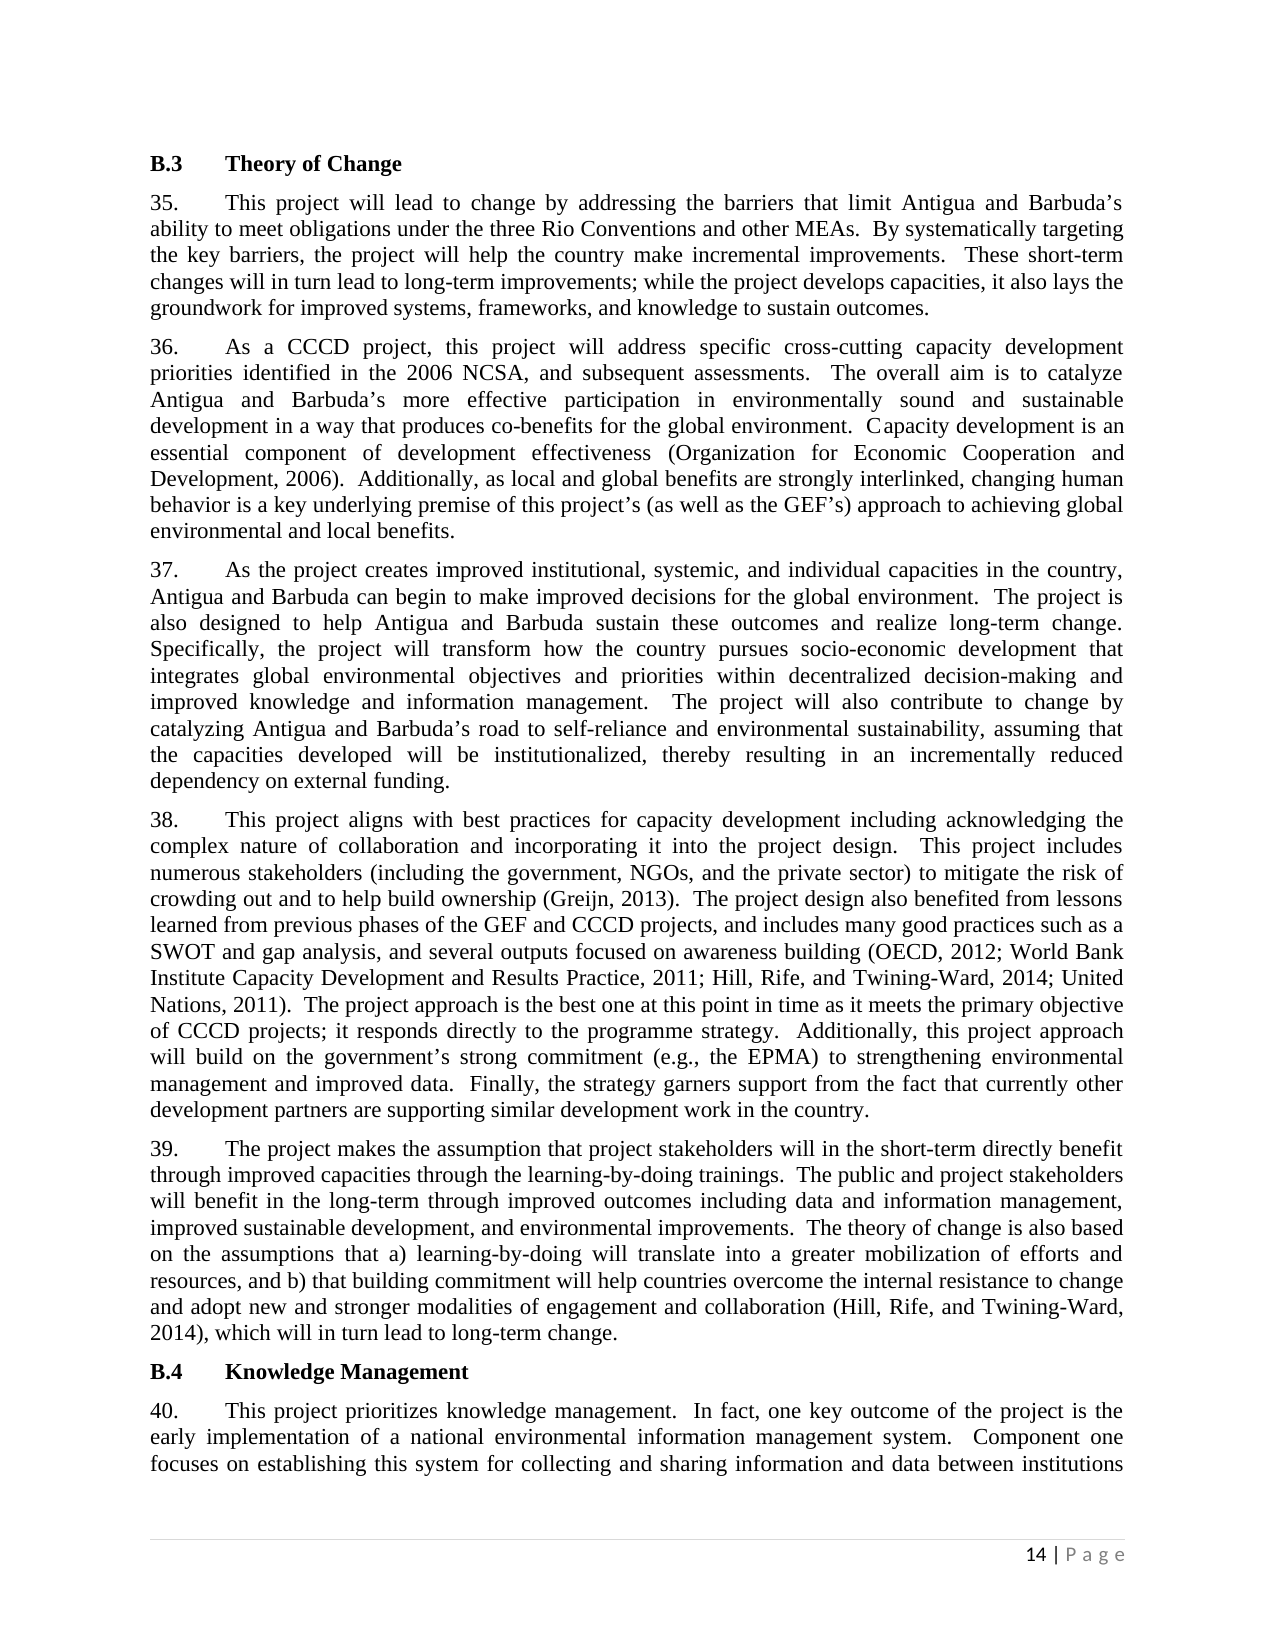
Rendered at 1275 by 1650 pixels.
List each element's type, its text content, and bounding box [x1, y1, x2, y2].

text This project aligns with best practices for capacity development including acknowledging the complex nature of collaboration and incorporating it into the project design. This project includes numerous stakeholders (including the government, NGOs, and the private sector) to mitigate the risk of crowding out and to help build ownership (Greijn, 2013). The project design also benefited from lessons learned from previous phases of the GEF and CCCD projects, and includes many good practices such as a SWOT and gap analysis, and several outputs focused on awareness building (OECD, 2012; World Bank Institute Capacity Development and Results Practice, 2011; Hill, Rife, and Twining-Ward, 2014; United Nations, 2011). The project approach is the best one at this point in time as it meets the primary objective of CCCD projects; it responds directly to the programme strategy. Additionally, this project approach will build on the government’s strong commitment (e.g., the EPMA) to strengthening environmental management and improved data. Finally, the strategy garners support from the fact that currently other development partners are supporting similar development work in the country. [150, 806, 1125, 1122]
subtitle B.4 Knowledge Management [150, 1358, 1125, 1384]
text As the project creates improved institutional, systemic, and individual capacities in the country, Antigua and Barbuda can begin to make improved decisions for the global environment. The project is also designed to help Antigua and Barbuda sustain these outcomes and realize long-term change. Specifically, the project will transform how the country pursues socio-economic development that integrates global environmental objectives and priorities within decentralized decision-making and improved knowledge and information management. The project will also contribute to change by catalyzing Antigua and Barbuda’s road to self-reliance and environmental sustainability, assuming that the capacities developed will be institutionalized, thereby resulting in an incrementally reduced dependency on external funding. [150, 556, 1125, 794]
text As a CCCD project, this project will address specific cross-cutting capacity development priorities identified in the 2006 NCSA, and subsequent assessments. The overall aim is to catalyze Antigua and Barbuda’s more effective participation in environmentally sound and sustainable development in a way that produces co-benefits for the global environment. Capacity development is an essential component of development effectiveness (Organization for Economic Cooperation and Development, 2006). Additionally, as local and global benefits are strongly interlinked, changing human behavior is a key underlying premise of this project’s (as well as the GEF’s) approach to achieving global environmental and local benefits. [150, 333, 1125, 544]
text This project will lead to change by addressing the barriers that limit Antigua and Barbuda’s ability to meet obligations under the three Rio Conventions and other MEAs. By systematically targeting the key barriers, the project will help the country make incremental improvements. These short-term changes will in turn lead to long-term improvements; while the project develops capacities, it also lays the groundwork for improved systems, frameworks, and knowledge to sustain outcomes. [150, 189, 1125, 321]
subtitle B.3 Theory of Change [150, 150, 1125, 176]
text The project makes the assumption that project stakeholders will in the short-term directly benefit through improved capacities through the learning-by-doing trainings. The public and project stakeholders will benefit in the long-term through improved outcomes including data and information management, improved sustainable development, and environmental improvements. The theory of change is also based on the assumptions that a) learning-by-doing will translate into a greater mobilization of efforts and resources, and b) that building commitment will help countries overcome the internal resistance to change and adopt new and stronger modalities of engagement and collaboration (Hill, Rife, and Twining-Ward, 2014), which will in turn lead to long-term change. [150, 1135, 1125, 1346]
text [150, 1397, 1125, 1476]
